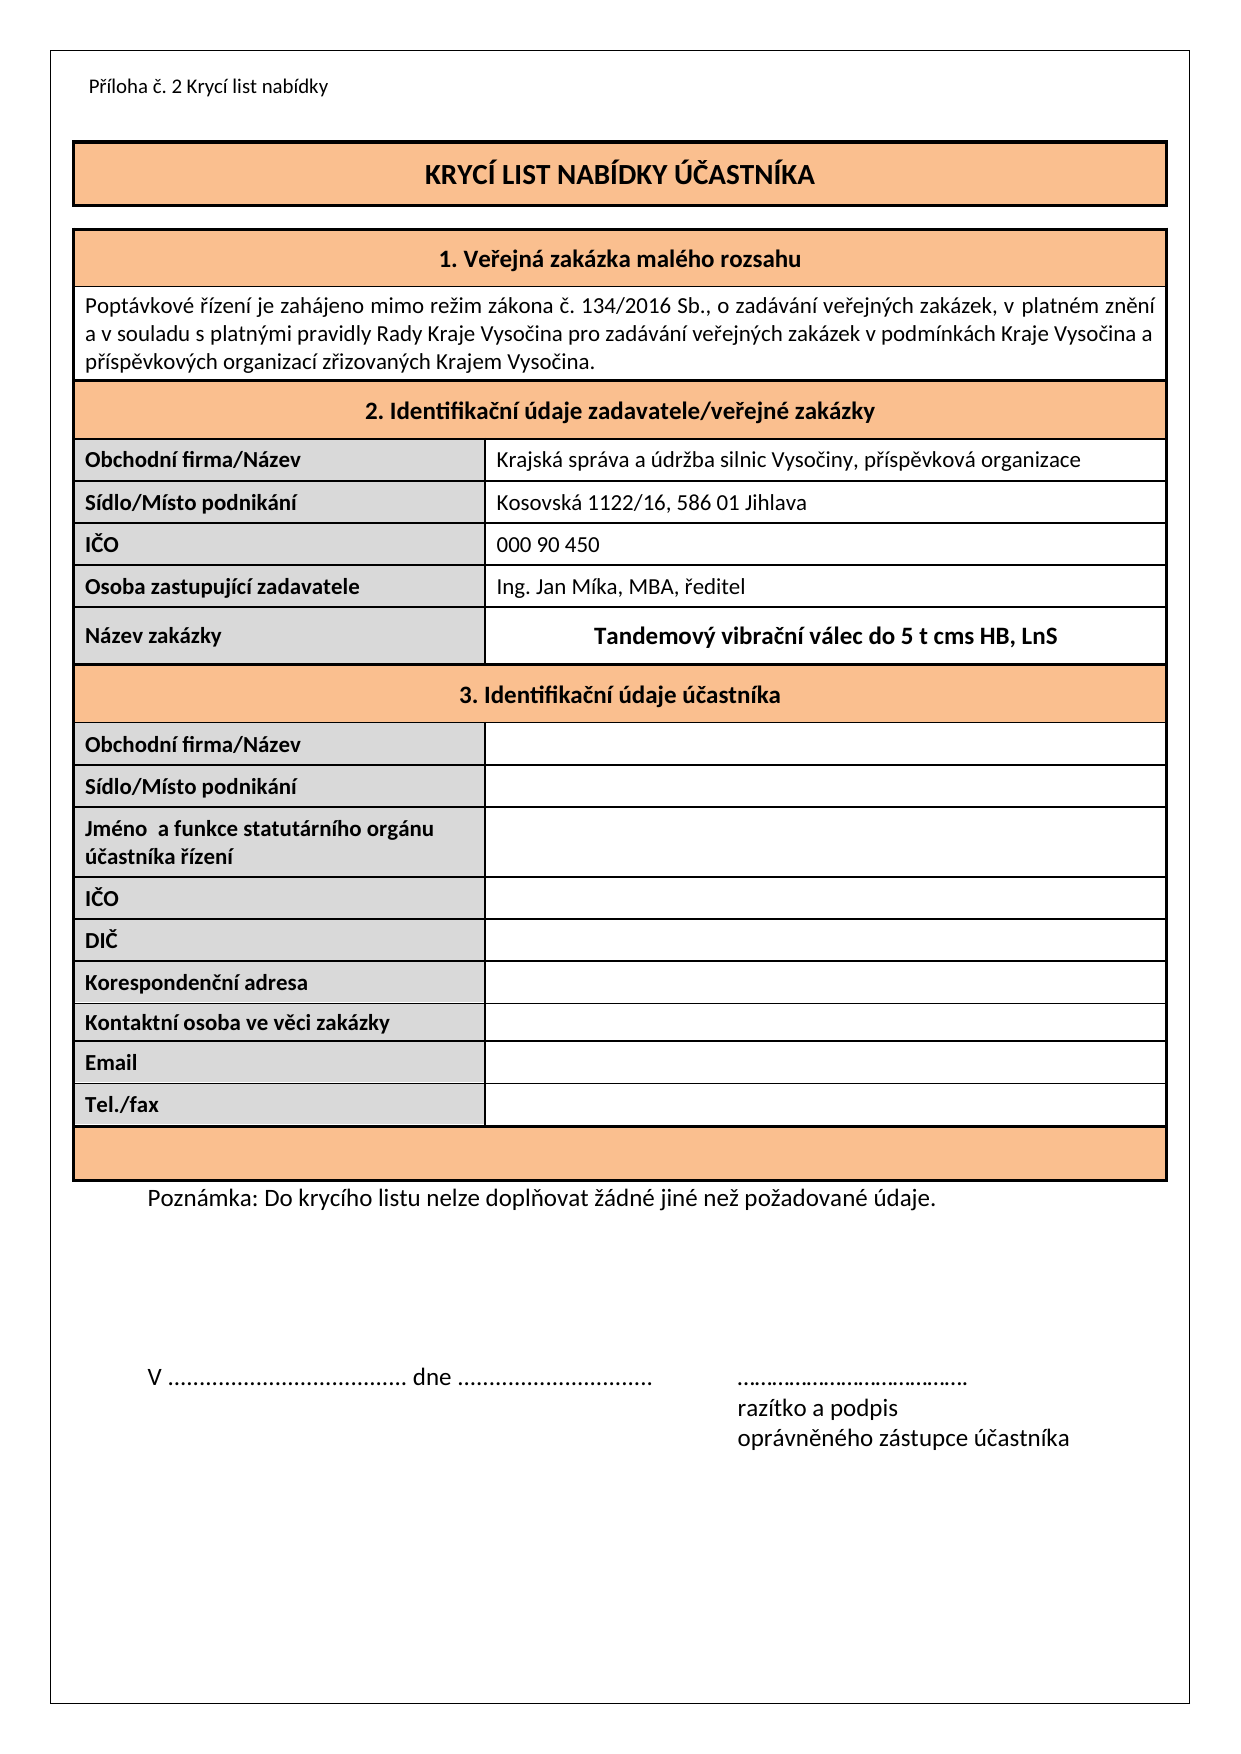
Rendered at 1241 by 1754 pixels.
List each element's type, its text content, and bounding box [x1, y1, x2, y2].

table_cell [486, 1042, 1165, 1082]
table_cell Kosovská 1122/16, 586 01 Jihlava [486, 482, 1165, 522]
table_cell Email [75, 1042, 484, 1082]
table_cell [486, 920, 1165, 960]
text razítko a podpis [147, 1392, 1093, 1422]
table_cell [486, 878, 1165, 918]
table_cell [486, 1084, 1165, 1124]
text oprávněného zástupce účastníka [147, 1422, 1093, 1453]
table_cell [486, 723, 1165, 764]
table_cell Osoba zastupující zadavatele [75, 566, 484, 606]
table_cell 2. Identifikační údaje zadavatele/veřejné zakázky [75, 382, 1165, 438]
table_cell Krajská správa a údržba silnic Vysočiny, příspěvková organizace [486, 440, 1165, 480]
text V ...................................... dne ............................... …………………………………. [147, 1361, 1093, 1392]
table_header 1. Veřejná zakázka malého rozsahu [75, 231, 1165, 286]
table_cell Kontaktní osoba ve věci zakázky [75, 1004, 484, 1040]
table_cell [486, 962, 1165, 1002]
table_cell Poptávkové řízení je zahájeno mimo režim zákona č. 134/2016 Sb., o zadávání veřejných zakázek, v platném znění a v souladu s platnými pravidly Rady Kraje Vysočina pro zadávání veřejných zakázek v podmínkách Kraje Vysočina a příspěvkových organizací zřizovaných Krajem Vysočina. [75, 287, 1165, 379]
table_cell Sídlo/Místo podnikání [75, 766, 484, 806]
table_cell Korespondenční adresa [75, 962, 484, 1002]
table_cell 3. Identifikační údaje účastníka [75, 666, 1165, 722]
table_cell Ing. Jan Míka, MBA, ředitel [486, 566, 1165, 606]
table_cell [75, 1128, 1165, 1179]
table_cell [486, 1004, 1165, 1040]
table_cell Sídlo/Místo podnikání [75, 482, 484, 522]
table_cell Obchodní firma/Název [75, 440, 484, 480]
table_header KRYCÍ LIST NABÍDKY ÚČASTNÍKA [75, 144, 1165, 204]
table_cell DIČ [75, 920, 484, 960]
table_cell IČO [75, 878, 484, 918]
table_cell [486, 766, 1165, 806]
table_cell 000 90 450 [486, 524, 1165, 564]
table_cell Název zakázky [75, 608, 484, 663]
table_cell Tandemový vibrační válec do 5 t cms HB, LnS [486, 608, 1165, 663]
table_cell [486, 808, 1165, 876]
table_cell Obchodní firma/Název [75, 723, 484, 764]
table_cell IČO [75, 524, 484, 564]
table_cell Jméno a funkce statutárního orgánu účastníka řízení [75, 808, 484, 876]
text Poznámka: Do krycího listu nelze doplňovat žádné jiné než požadované údaje. [147, 1182, 1093, 1213]
table_cell Tel./fax [75, 1084, 484, 1124]
